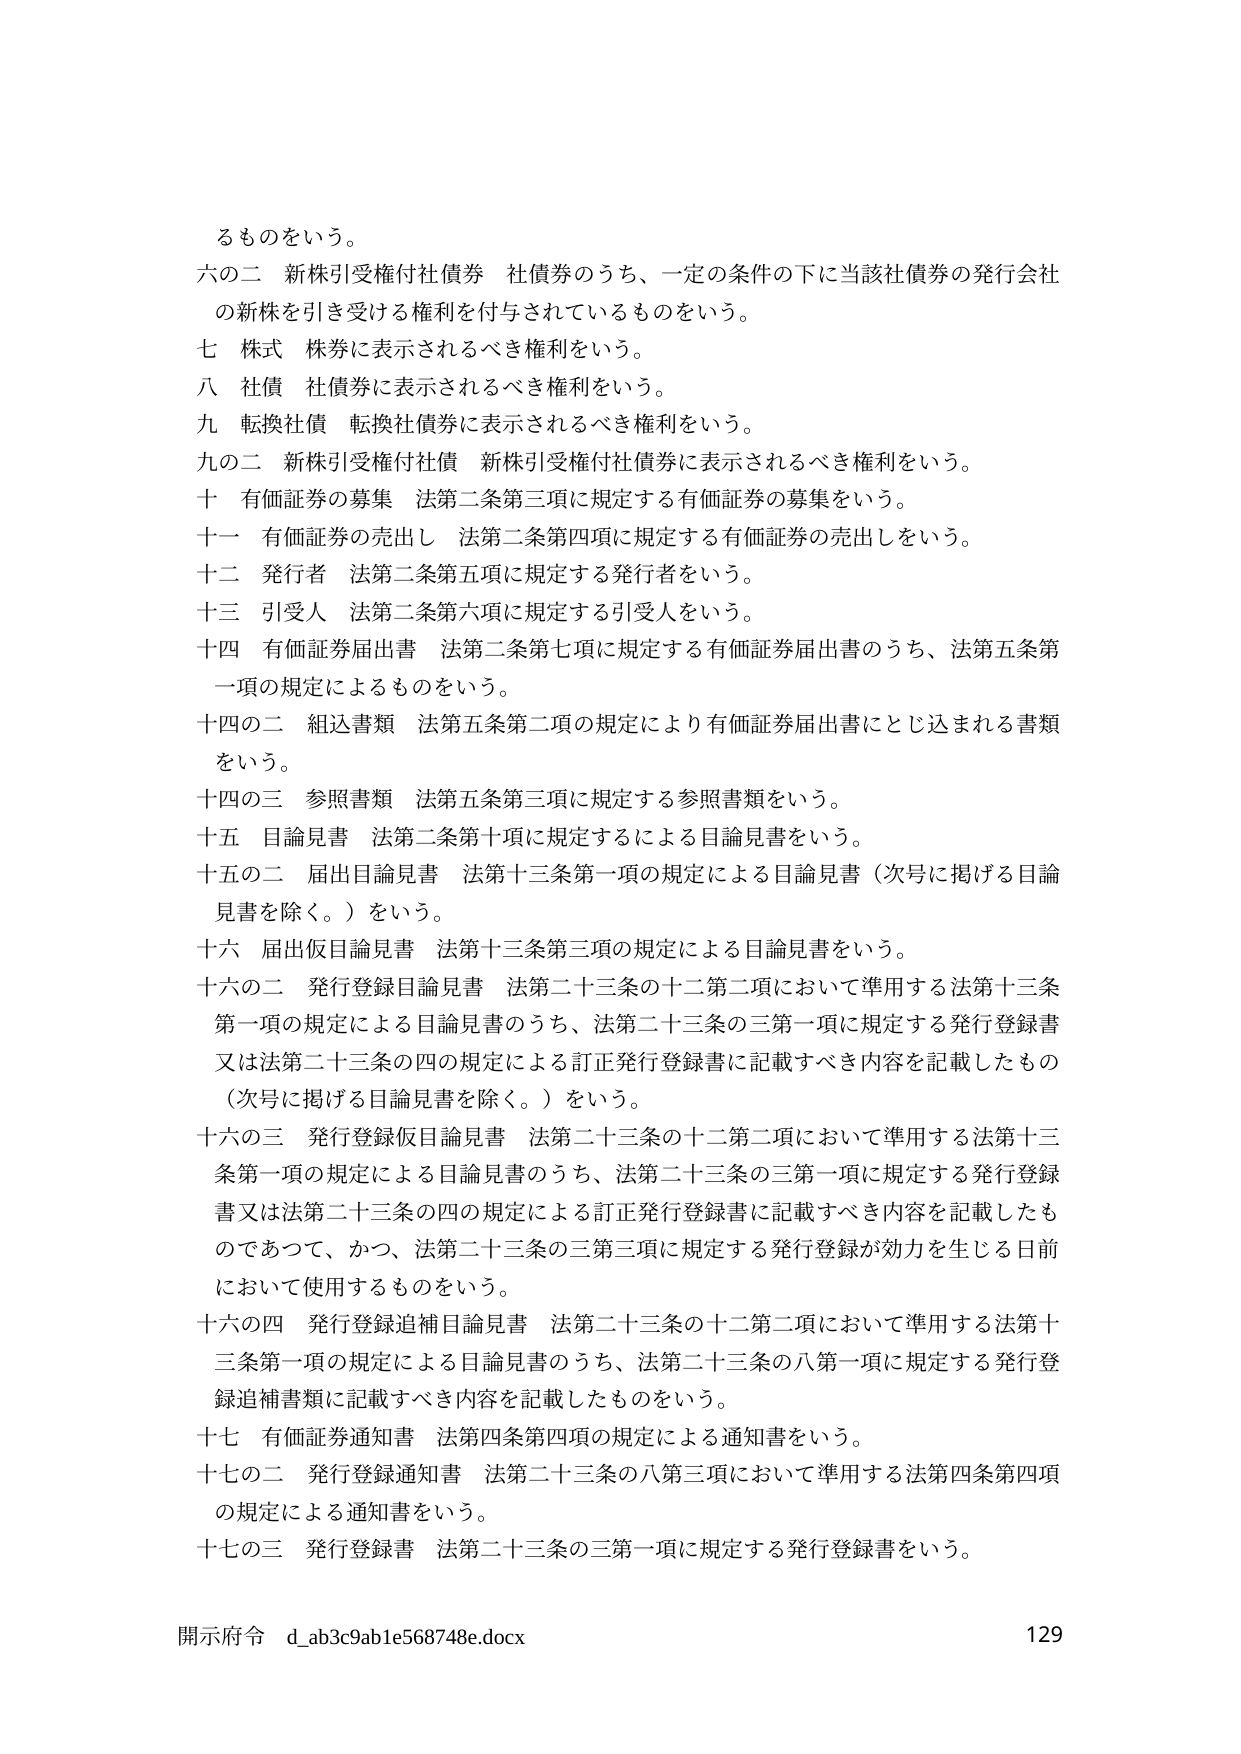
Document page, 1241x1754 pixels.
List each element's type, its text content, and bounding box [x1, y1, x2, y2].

text 十 有価証券の募集 法第二条第三項に規定する有価証券の募集をいう。 [196, 479, 1063, 517]
text 六の二 新株引受権付社債券 社債券のうち、一定の条件の下に当該社債券の発行会社の新株を引き受ける権利を付与されているものをいう。 [196, 254, 1063, 329]
text 十五 目論見書 法第二条第十項に規定するによる目論見書をいう。 [196, 817, 1063, 854]
text 十七の二 発行登録通知書 法第二十三条の八第三項において準用する法第四条第四項の規定による通知書をいう。 [196, 1454, 1063, 1529]
text 十六の四 発行登録追補目論見書 法第二十三条の十二第二項において準用する法第十三条第一項の規定による目論見書のうち、法第二十三条の八第一項に規定する発行登録追補書類に記載すべき内容を記載したものをいう。 [196, 1304, 1063, 1417]
text 十三 引受人 法第二条第六項に規定する引受人をいう。 [196, 592, 1063, 629]
text 十七の三 発行登録書 法第二十三条の三第一項に規定する発行登録書をいう。 [196, 1529, 1063, 1567]
text 十六 届出仮目論見書 法第十三条第三項の規定による目論見書をいう。 [196, 929, 1063, 967]
text 九 転換社債 転換社債券に表示されるべき権利をいう。 [196, 404, 1063, 442]
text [196, 217, 1063, 254]
text 九の二 新株引受権付社債 新株引受権付社債券に表示されるべき権利をいう。 [196, 442, 1063, 479]
text 十四の二 組込書類 法第五条第二項の規定により有価証券届出書にとじ込まれる書類をいう。 [196, 704, 1063, 779]
text 十六の三 発行登録仮目論見書 法第二十三条の十二第二項において準用する法第十三条第一項の規定による目論見書のうち、法第二十三条の三第一項に規定する発行登録書又は法第二十三条の四の規定による訂正発行登録書に記載すべき内容を記載したものであつて、かつ、法第二十三条の三第三項に規定する発行登録が効力を生じる日前において使用するものをいう。 [196, 1117, 1063, 1304]
text 八 社債 社債券に表示されるべき権利をいう。 [196, 367, 1063, 404]
text 十四 有価証券届出書 法第二条第七項に規定する有価証券届出書のうち、法第五条第一項の規定によるものをいう。 [196, 629, 1063, 704]
text 十一 有価証券の売出し 法第二条第四項に規定する有価証券の売出しをいう。 [196, 517, 1063, 554]
text 十五の二 届出目論見書 法第十三条第一項の規定による目論見書（次号に掲げる目論見書を除く。）をいう。 [196, 854, 1063, 929]
text 七 株式 株券に表示されるべき権利をいう。 [196, 329, 1063, 367]
text 十四の三 参照書類 法第五条第三項に規定する参照書類をいう。 [196, 779, 1063, 817]
text 十七 有価証券通知書 法第四条第四項の規定による通知書をいう。 [196, 1417, 1063, 1454]
text 十六の二 発行登録目論見書 法第二十三条の十二第二項において準用する法第十三条第一項の規定による目論見書のうち、法第二十三条の三第一項に規定する発行登録書又は法第二十三条の四の規定による訂正発行登録書に記載すべき内容を記載したもの（次号に掲げる目論見書を除く。）をいう。 [196, 967, 1063, 1117]
text 十二 発行者 法第二条第五項に規定する発行者をいう。 [196, 554, 1063, 592]
